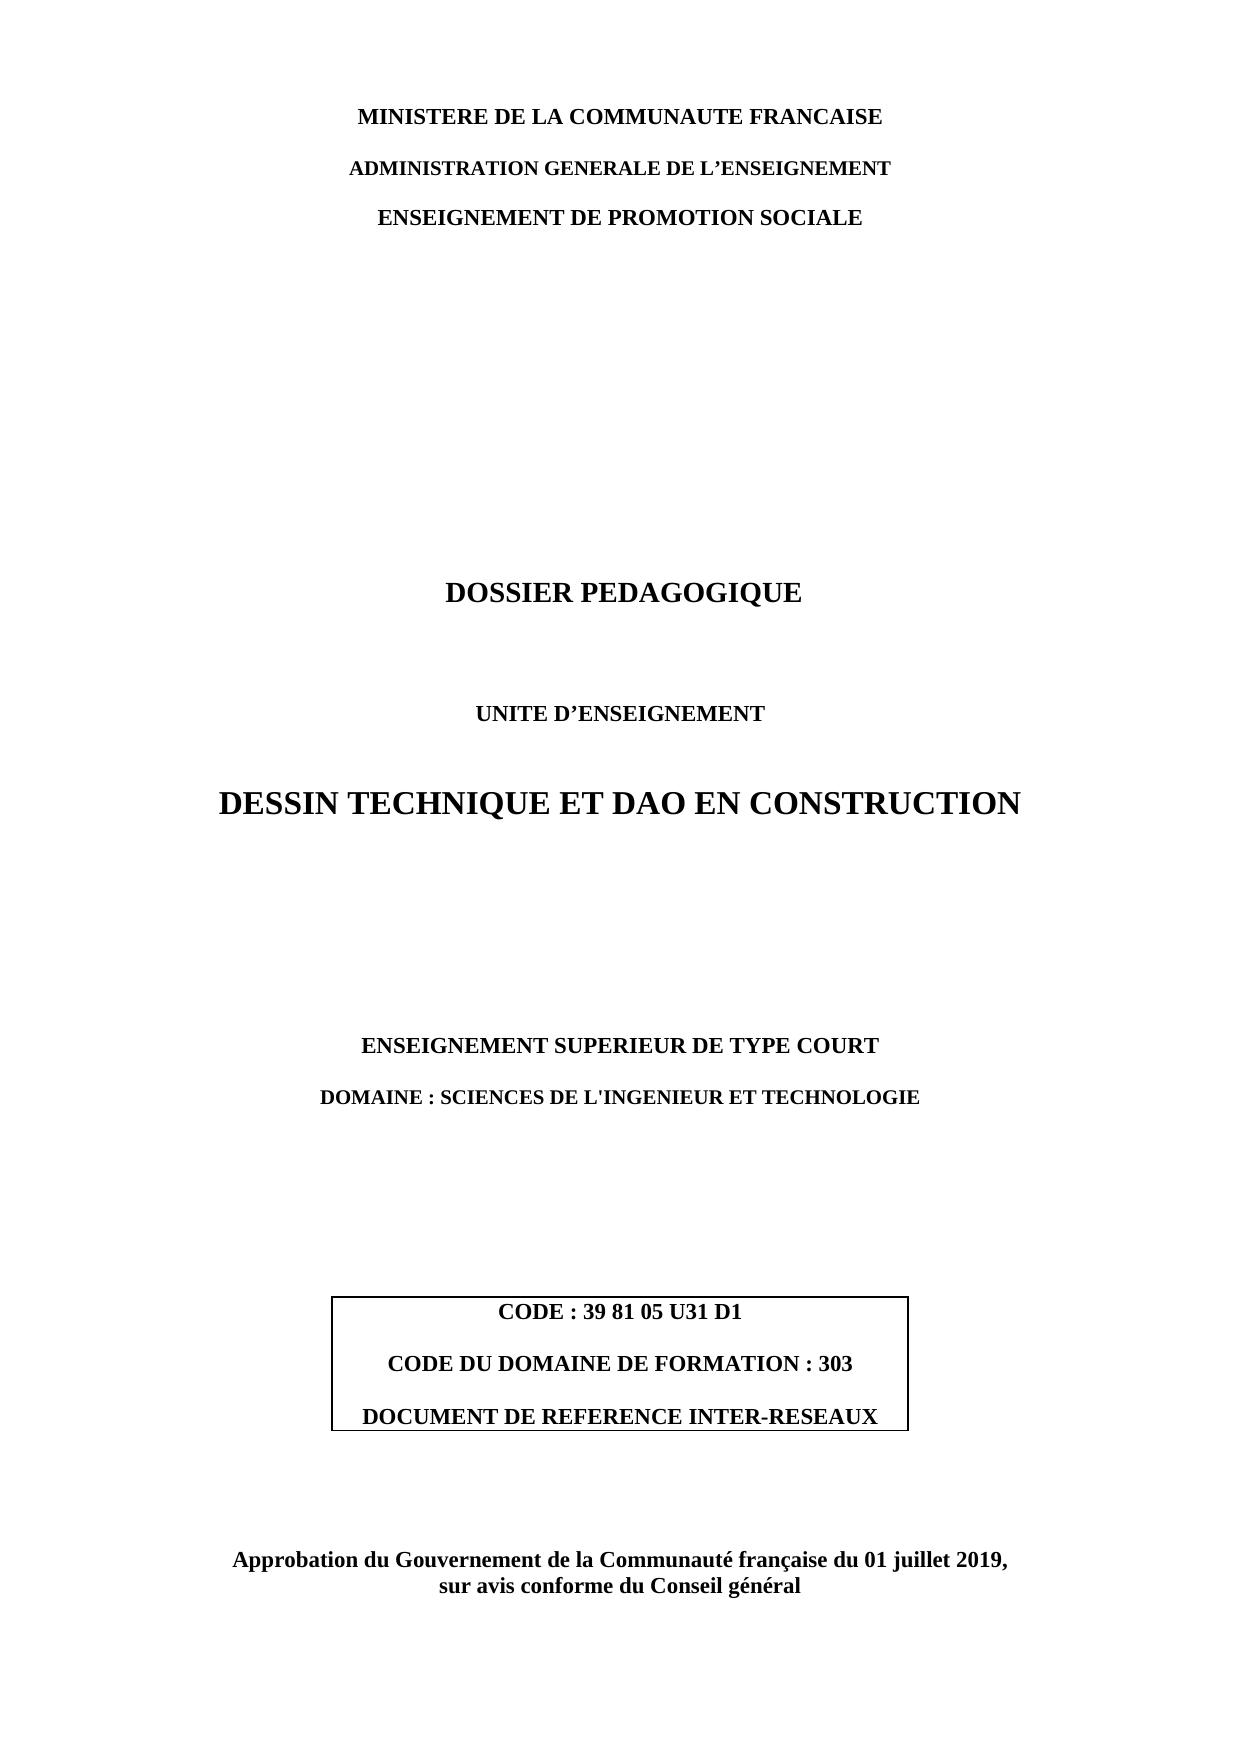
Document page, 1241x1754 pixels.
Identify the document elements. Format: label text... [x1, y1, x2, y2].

text UNITE D’ENSEIGNEMENT [118, 700, 1122, 727]
text DESSIN TECHNIQUE ET DAO EN CONSTRUCTION [118, 783, 1122, 822]
text ENSEIGNEMENT superieur de type court [118, 1032, 1122, 1059]
text Approbation du Gouvernement de la Communauté française du 01 juillet 2019, [118, 1546, 1122, 1572]
table_header CODE : 39 81 05 U31 D1 [333, 1298, 907, 1350]
text ADMINISTRATION GENERALE DE L’ENSEIGNEMENT [118, 156, 1122, 180]
text DOSSIER PEDAGOGIQUE [118, 576, 1122, 609]
text Domaine : SCIENCES DE L'INGENIEUR ET TECHNOLOGIE [118, 1085, 1122, 1109]
text ENSEIGNEMENT DE PROMOTION SOCIALE [118, 204, 1122, 231]
table_cell DOCUMENT DE REFERENCE INTER-RESEAUX [333, 1403, 907, 1429]
table_cell CODE DU DOMAINE DE FORMATION : 303 [333, 1350, 907, 1403]
text sur avis conforme du Conseil général [118, 1572, 1122, 1599]
text MINISTERE DE [118, 103, 1122, 130]
